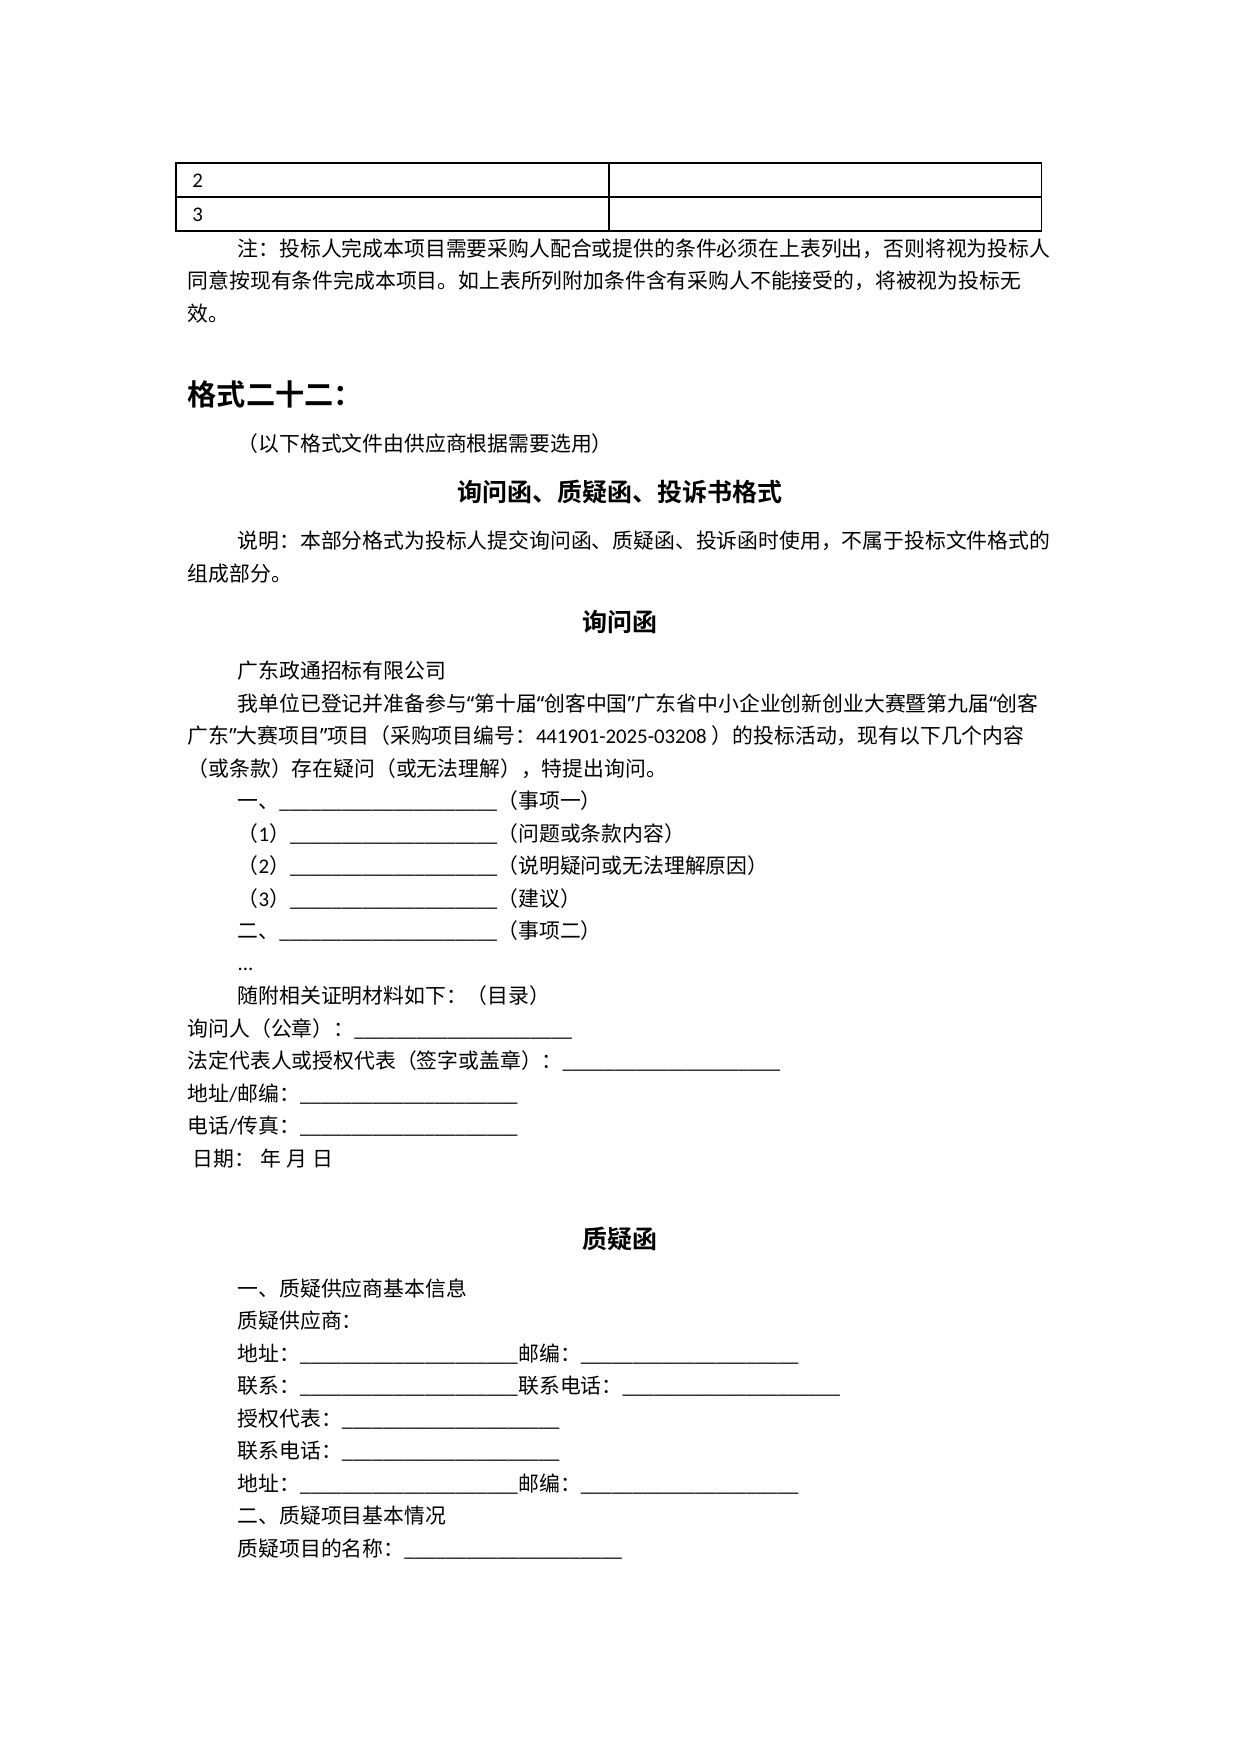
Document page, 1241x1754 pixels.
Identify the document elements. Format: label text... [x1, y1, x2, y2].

text 授权代表：_____________________ [187, 1402, 1053, 1434]
text 质疑供应商： [187, 1304, 1053, 1337]
text 质疑项目的名称：_____________________ [187, 1532, 1053, 1564]
text 询问人（公章）：_____________________ [187, 1012, 1053, 1044]
text 电话/传真：_____________________ [187, 1109, 1053, 1142]
text 说明：本部分格式为投标人提交询问函、质疑函、投诉函时使用，不属于投标文件格式的组成部分。 [187, 524, 1053, 589]
text 一、质疑供应商基本信息 [187, 1272, 1053, 1304]
text 地址：_____________________邮编：_____________________ [187, 1337, 1053, 1369]
text 广东政通招标有限公司 [187, 654, 1053, 687]
text （2）____________________（说明疑问或无法理解原因） [187, 849, 1053, 882]
text 地址/邮编：_____________________ [187, 1077, 1053, 1109]
text 二、_____________________（事项二） [187, 914, 1053, 947]
text （1）____________________（问题或条款内容） [187, 817, 1053, 849]
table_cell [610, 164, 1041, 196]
text 随附相关证明材料如下：（目录） [187, 979, 1053, 1012]
text 联系电话：_____________________ [187, 1434, 1053, 1467]
text 我单位已登记并准备参与“第十届“创客中国”广东省中小企业创新创业大赛暨第九届“创客广东”大赛项目”项目（采购项目编号：441901-2025-03208 ）的投标活动，现有以下几个内容（或条款）存在疑问（或无法理解），特提出询问。 [187, 687, 1053, 784]
text 日期： 年 月 日 [187, 1142, 1053, 1174]
text 法定代表人或授权代表（签字或盖章）：_____________________ [187, 1044, 1053, 1077]
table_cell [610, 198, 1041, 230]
text 一、_____________________（事项一） [187, 784, 1053, 817]
text 联系：_____________________联系电话：_____________________ [187, 1369, 1053, 1402]
text 格式二十二： [187, 362, 1053, 427]
text 询问函、质疑函、投诉书格式 [187, 459, 1053, 524]
text （3）____________________（建议） [187, 882, 1053, 914]
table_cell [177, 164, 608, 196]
text ... [187, 947, 1053, 979]
text 质疑函 [187, 1207, 1053, 1272]
text 注：投标人完成本项目需要采购人配合或提供的条件必须在上表列出，否则将视为投标人同意按现有条件完成本项目。如上表所列附加条件含有采购人不能接受的，将被视为投标无效。 [187, 232, 1053, 329]
text 询问函 [187, 589, 1053, 654]
text 二、质疑项目基本情况 [187, 1499, 1053, 1532]
text 地址：_____________________邮编：_____________________ [187, 1467, 1053, 1499]
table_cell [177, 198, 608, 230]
text （以下格式文件由供应商根据需要选用） [187, 427, 1053, 459]
